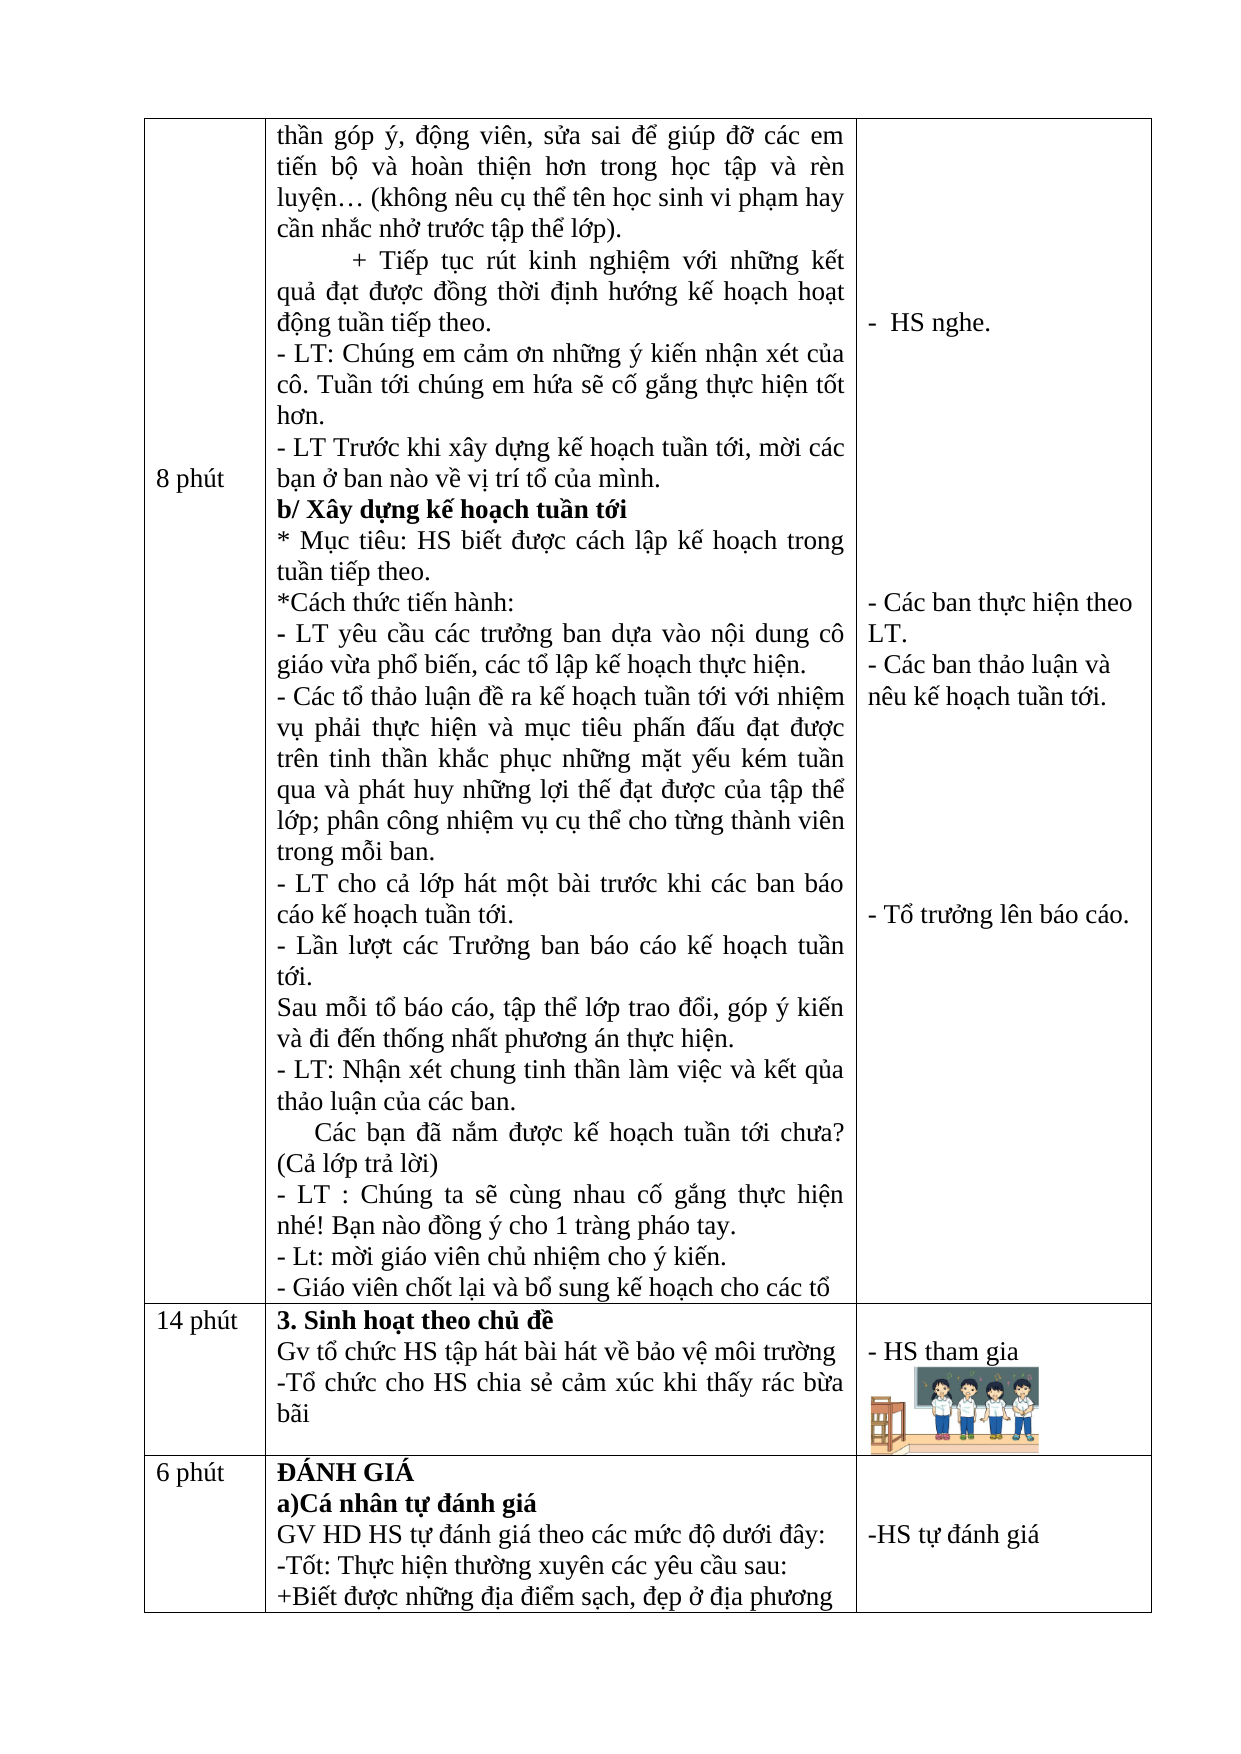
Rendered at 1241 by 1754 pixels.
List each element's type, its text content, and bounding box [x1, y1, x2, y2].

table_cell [266, 119, 856, 1303]
table_cell 14 phút [145, 1304, 265, 1455]
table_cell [857, 1456, 1151, 1612]
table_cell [266, 1456, 856, 1612]
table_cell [145, 119, 265, 1303]
table_cell - HS tham gia [857, 1304, 1151, 1455]
picture [867, 1366, 1039, 1455]
table_cell 6 phút [145, 1456, 265, 1612]
table_cell 3. Sinh hoạt theo chủ đề Gv tổ chức HS tập hát bài hát về bảo vệ môi trường -Tổ chức cho HS chia sẻ cảm xúc khi thấy rác bừa bãi [266, 1304, 856, 1455]
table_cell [857, 119, 1151, 1303]
